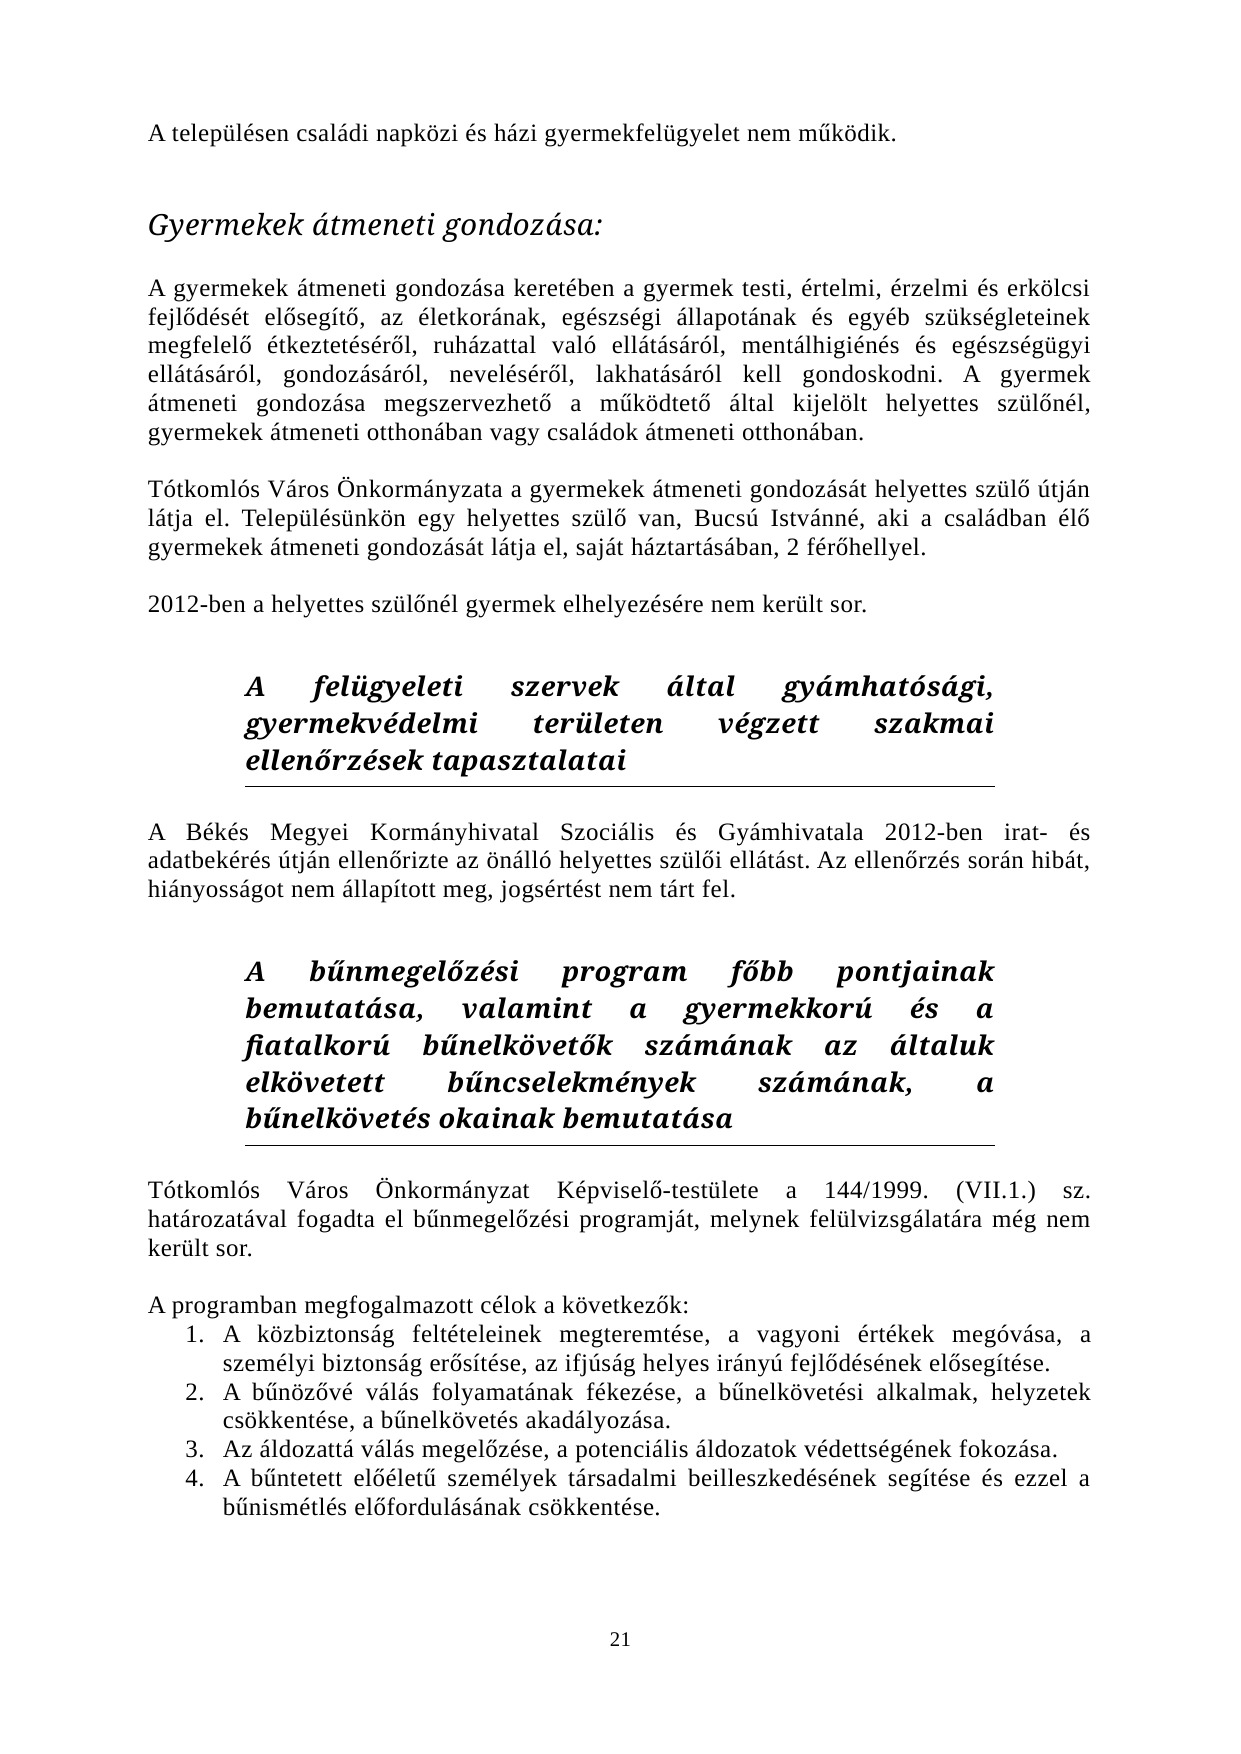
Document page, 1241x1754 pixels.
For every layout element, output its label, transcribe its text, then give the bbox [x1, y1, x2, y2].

text A gyermekek átmeneti gondozása keretében a gyermek testi, értelmi, érzelmi és erkölcsi fejlődését elősegítő, az életkorának, egészségi állapotának és egyéb szükségleteinek megfelelő étkeztetéséről, ruházattal való ellátásáról, mentálhigiénés és egészségügyi ellátásáról, gondozásáról, neveléséről, lakhatásáról kell gondoskodni. A gyermek átmeneti gondozása megszervezhető a működtető által kijelölt helyettes szülőnél, gyermekek átmeneti otthonában vagy családok átmeneti otthonában. [148, 273, 1092, 445]
text Gyermekek átmeneti gondozása: [148, 204, 1092, 244]
list Az áldozattá válás megelőzése, a potenciális áldozatok védettségének fokozása. [185, 1434, 1092, 1463]
text A Békés Megyei Kormányhivatal Szociális és Gyámhivatala 2012-ben irat- és adatbekérés útján ellenőrizte az önálló helyettes szülői ellátást. Az ellenőrzés során hibát, hiányosságot nem állapított meg, jogsértést nem tárt fel. [148, 817, 1092, 903]
text A programban megfogalmazott célok a következők: [148, 1290, 1092, 1319]
list A bűntetett előéletű személyek társadalmi beilleszkedésének segítése és ezzel a bűnismétlés előfordulásának csökkentése. [185, 1463, 1092, 1520]
text Tótkomlós Város Önkormányzat Képviselő-testülete a 144/1999. (VII.1.) sz. határozatával fogadta el bűnmegelőzési programját, melynek felülvizsgálatára még nem került sor. [148, 1175, 1092, 1262]
text 2012-ben a helyettes szülőnél gyermek elhelyezésére nem került sor. [148, 589, 1092, 618]
text A felügyeleti szervek által gyámhatósági, gyermekvédelmi területen végzett szakmai ellenőrzések tapasztalatai [245, 667, 995, 786]
text A településen családi napközi és házi gyermekfelügyelet nem működik. [148, 118, 1092, 147]
list A bűnözővé válás folyamatának fékezése, a bűnelkövetési alkalmak, helyzetek csökkentése, a bűnelkövetés akadályozása. [185, 1377, 1092, 1434]
text Tótkomlós Város Önkormányzata a gyermekek átmeneti gondozását helyettes szülő útján látja el. Településünkön egy helyettes szülő van, Bucsú Istvánné, aki a családban élő gyermekek átmeneti gondozását látja el, saját háztartásában, 2 férőhellyel. [148, 474, 1092, 560]
text A bűnmegelőzési program főbb pontjainak bemutatása, valamint a gyermekkorú és a fiatalkorú bűnelkövetők számának az általuk elkövetett bűncselekmények számának, a bűnelkövetés okainak bemutatása [245, 952, 995, 1145]
list A közbiztonság feltételeinek megteremtése, a vagyoni értékek megóvása, a személyi biztonság erősítése, az ifjúság helyes irányú fejlődésének elősegítése. [185, 1319, 1092, 1377]
